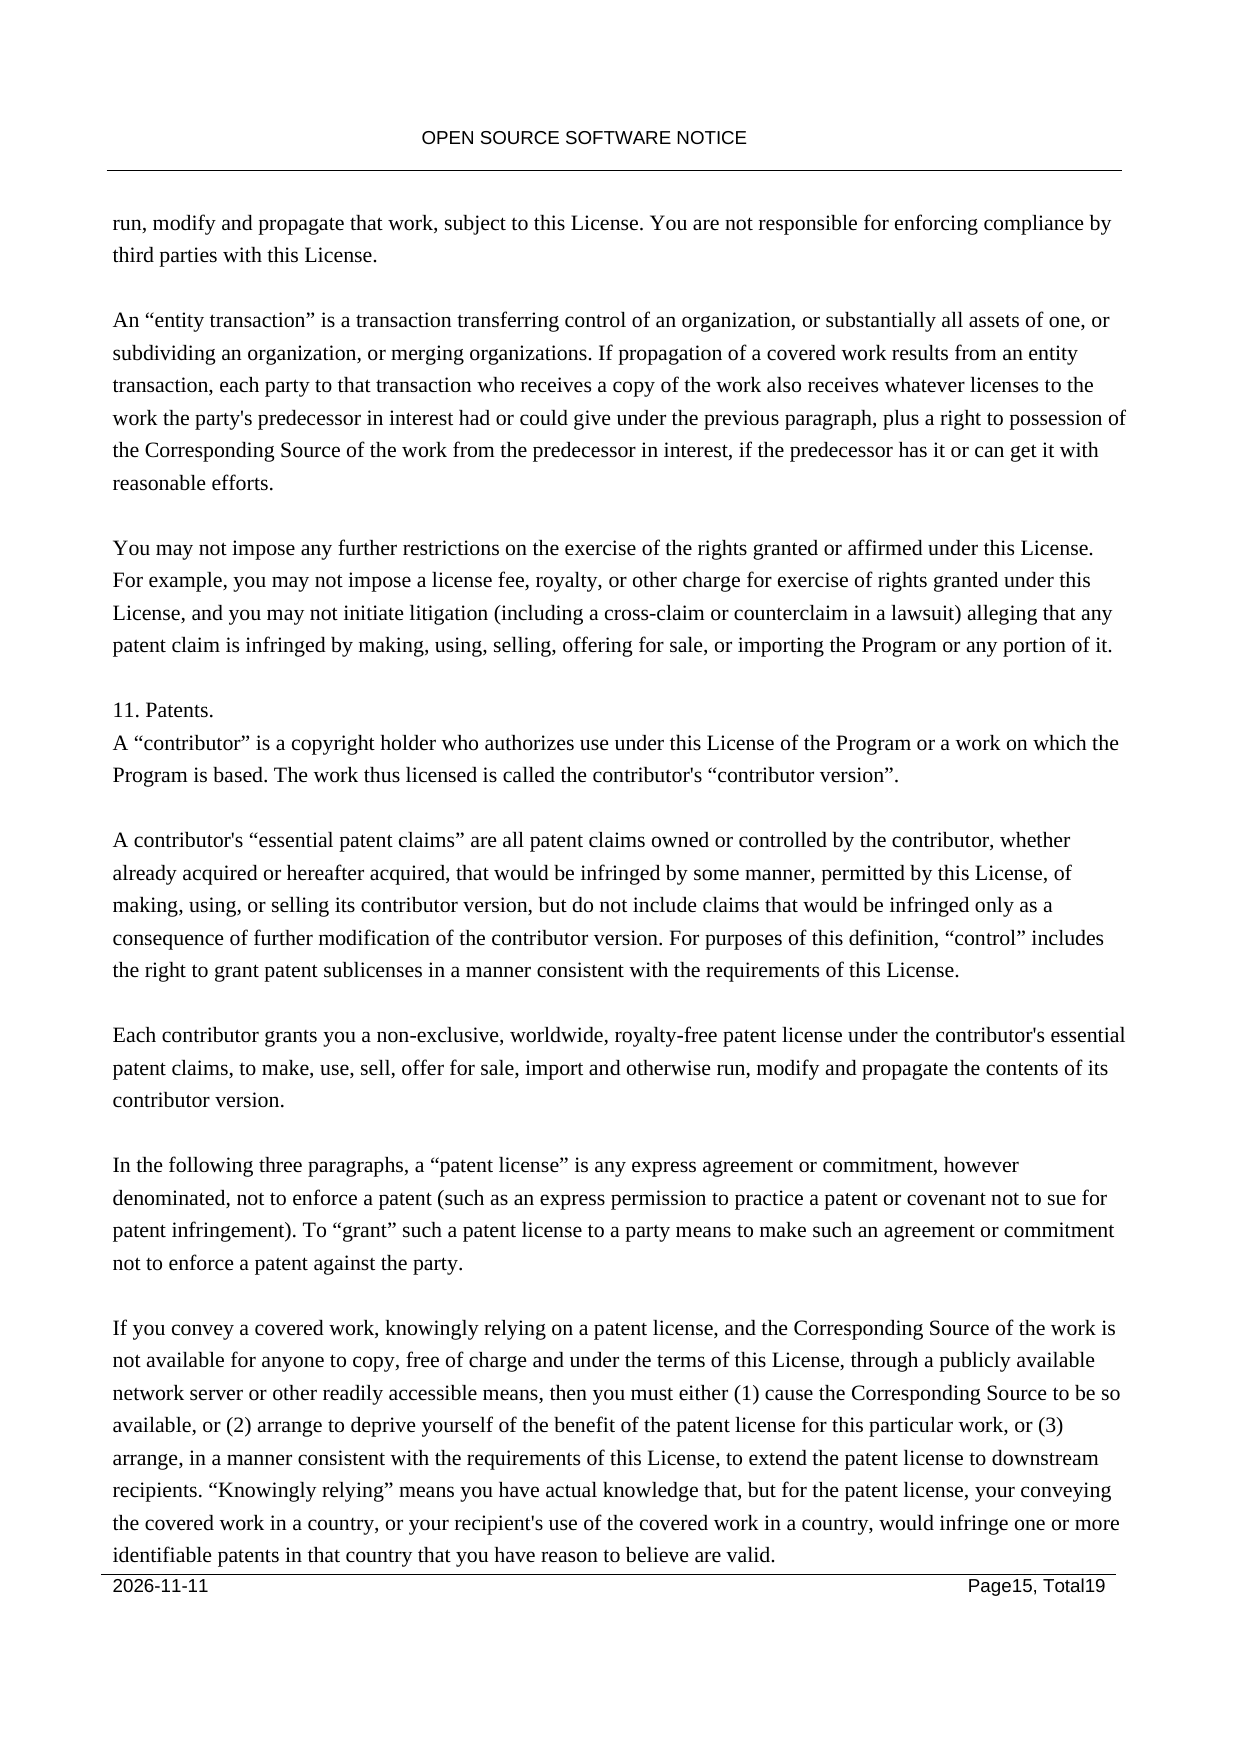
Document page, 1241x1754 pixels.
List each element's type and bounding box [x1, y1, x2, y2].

text [112, 206, 1128, 1571]
